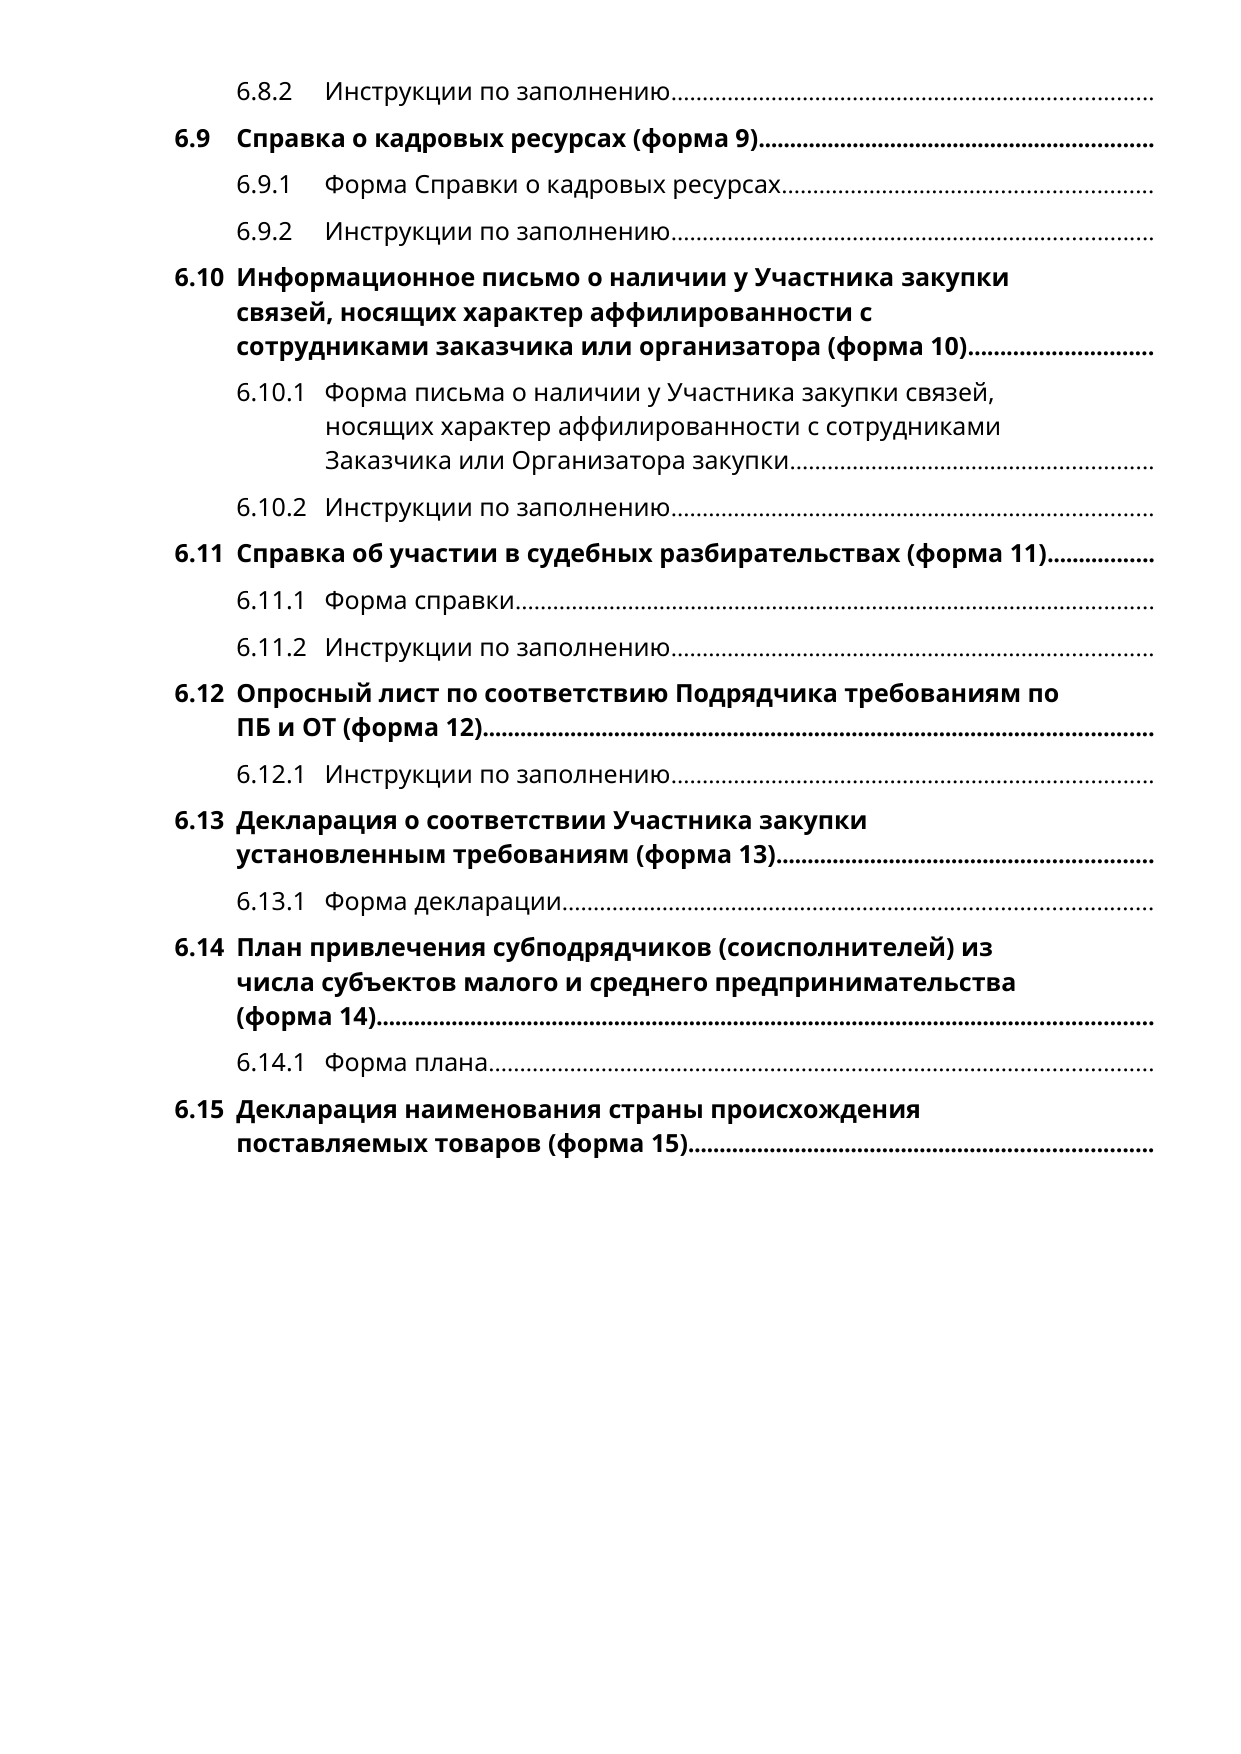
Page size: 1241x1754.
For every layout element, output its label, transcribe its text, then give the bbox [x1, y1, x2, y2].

text 6.13.1 Форма декларации 53 [236, 883, 1063, 918]
text 6.9.1 Форма Справки о кадровых ресурсах 44 [236, 167, 1063, 201]
text 6.12 Опросный лист по соответствию Подрядчика требованиям по ПБ и ОТ (форма 12) 50 [174, 676, 1063, 744]
text 6.15 Декларация наименования страны происхождения поставляемых товаров (форма 15) 57 [174, 1091, 1063, 1159]
text 6.9 Справка о кадровых ресурсах (форма 9) 44 [174, 120, 1063, 154]
text 6.11 Справка об участии в судебных разбирательствах (форма 11) 48 [174, 536, 1063, 570]
text 6.11.1 Форма справки 48 [236, 583, 1063, 617]
text 6.14.1 Форма плана 55 [236, 1045, 1063, 1079]
text 6.10 Информационное письмо о наличии у Участника закупки связей, носящих характер аффилированности с сотрудниками заказчика или организатора (форма 10) 46 [174, 260, 1063, 362]
text 6.14 План привлечения субподрядчиков (соисполнителей) из числа субъектов малого и среднего предпринимательства (форма 14) 55 [174, 930, 1063, 1032]
text 6.10.1 Форма письма о наличии у Участника закупки связей, носящих характер аффилированности с сотрудниками Заказчика или Организатора закупки 46 [236, 375, 1063, 477]
text 6.10.2 Инструкции по заполнению 47 [236, 489, 1063, 523]
text 6.9.2 Инструкции по заполнению 45 [236, 213, 1063, 248]
text 6.13 Декларация о соответствии Участника закупки установленным требованиям (форма 13) 53 [174, 803, 1063, 871]
text 6.12.1 Инструкции по заполнению 52 [236, 756, 1063, 790]
text 6.8.2 Инструкции по заполнению 43 [236, 74, 1063, 108]
text 6.11.2 Инструкции по заполнению 49 [236, 629, 1063, 663]
